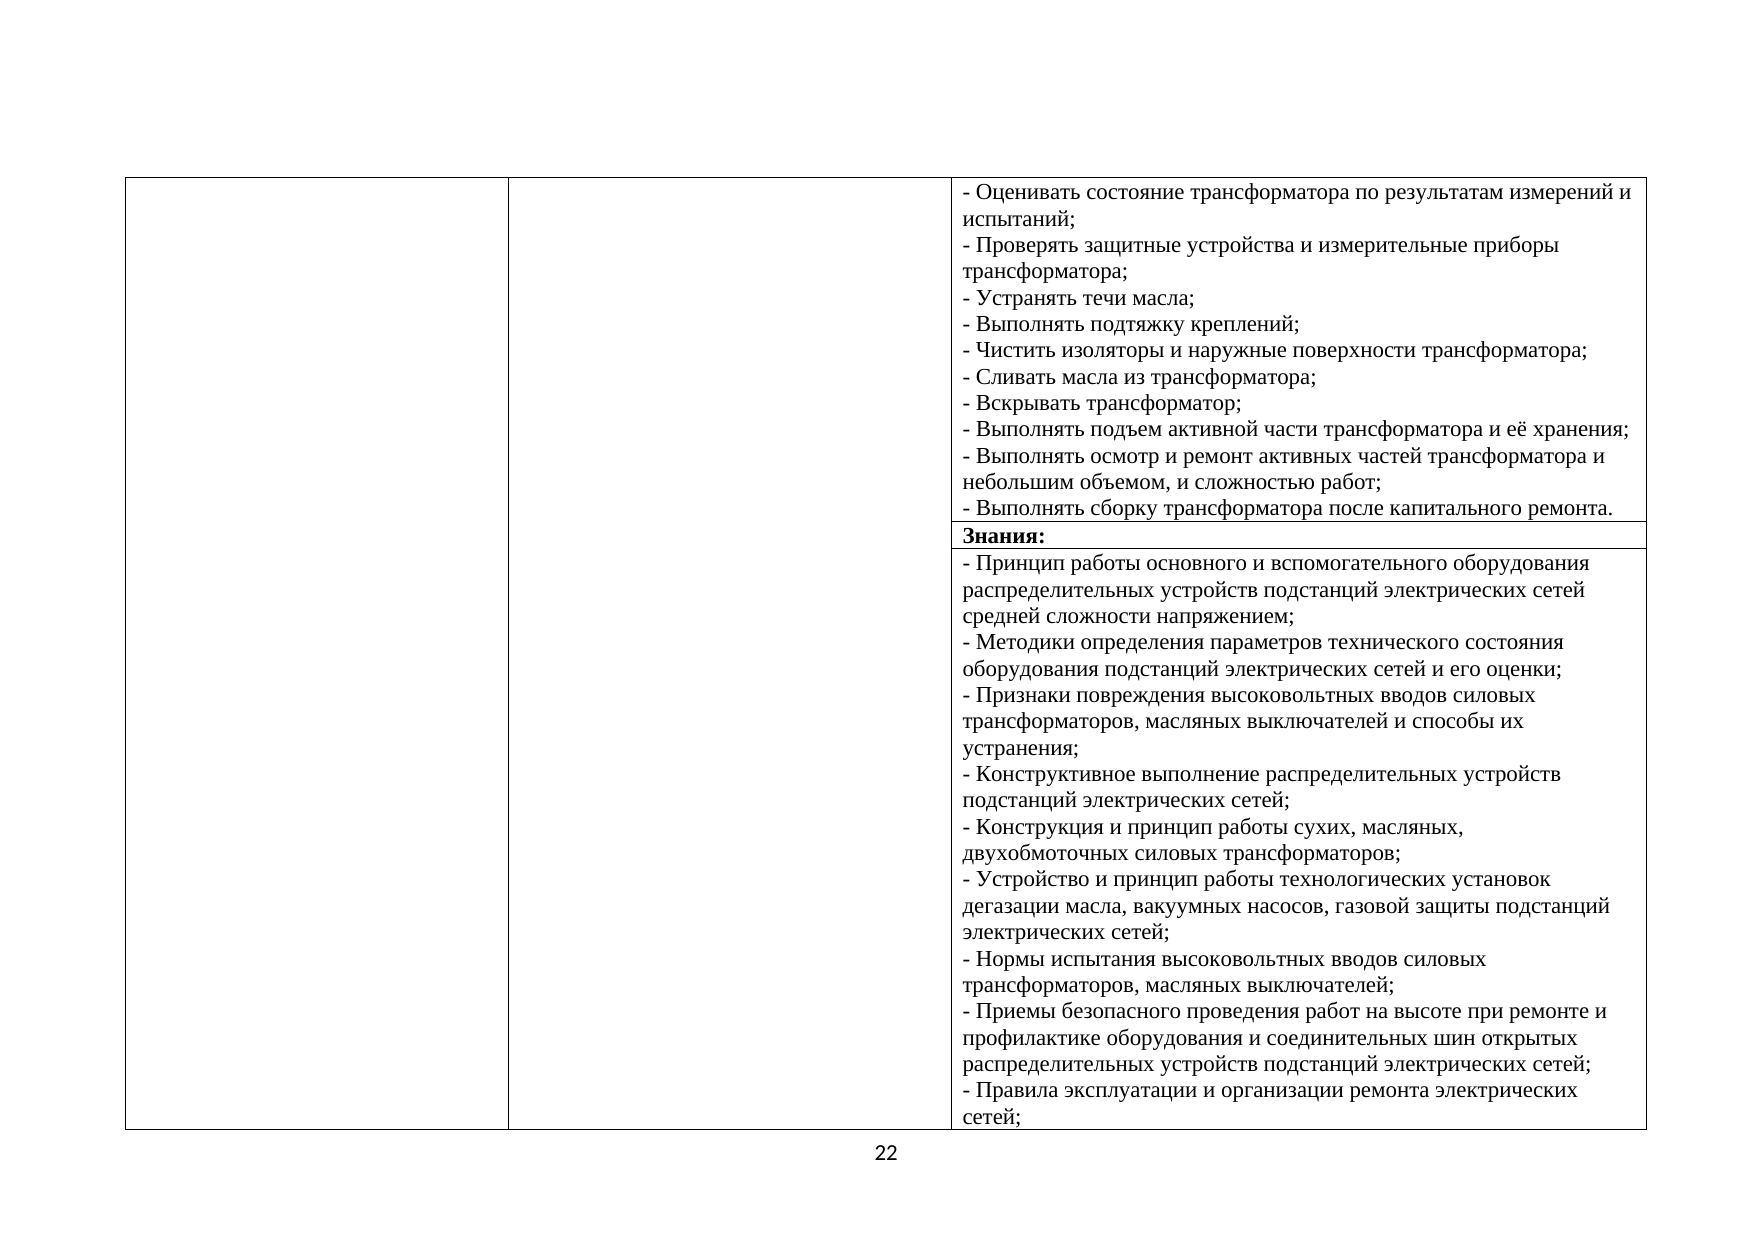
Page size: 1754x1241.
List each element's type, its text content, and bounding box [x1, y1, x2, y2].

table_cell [952, 549, 1646, 1129]
table_cell Знания: [952, 522, 1646, 548]
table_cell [952, 178, 1646, 521]
